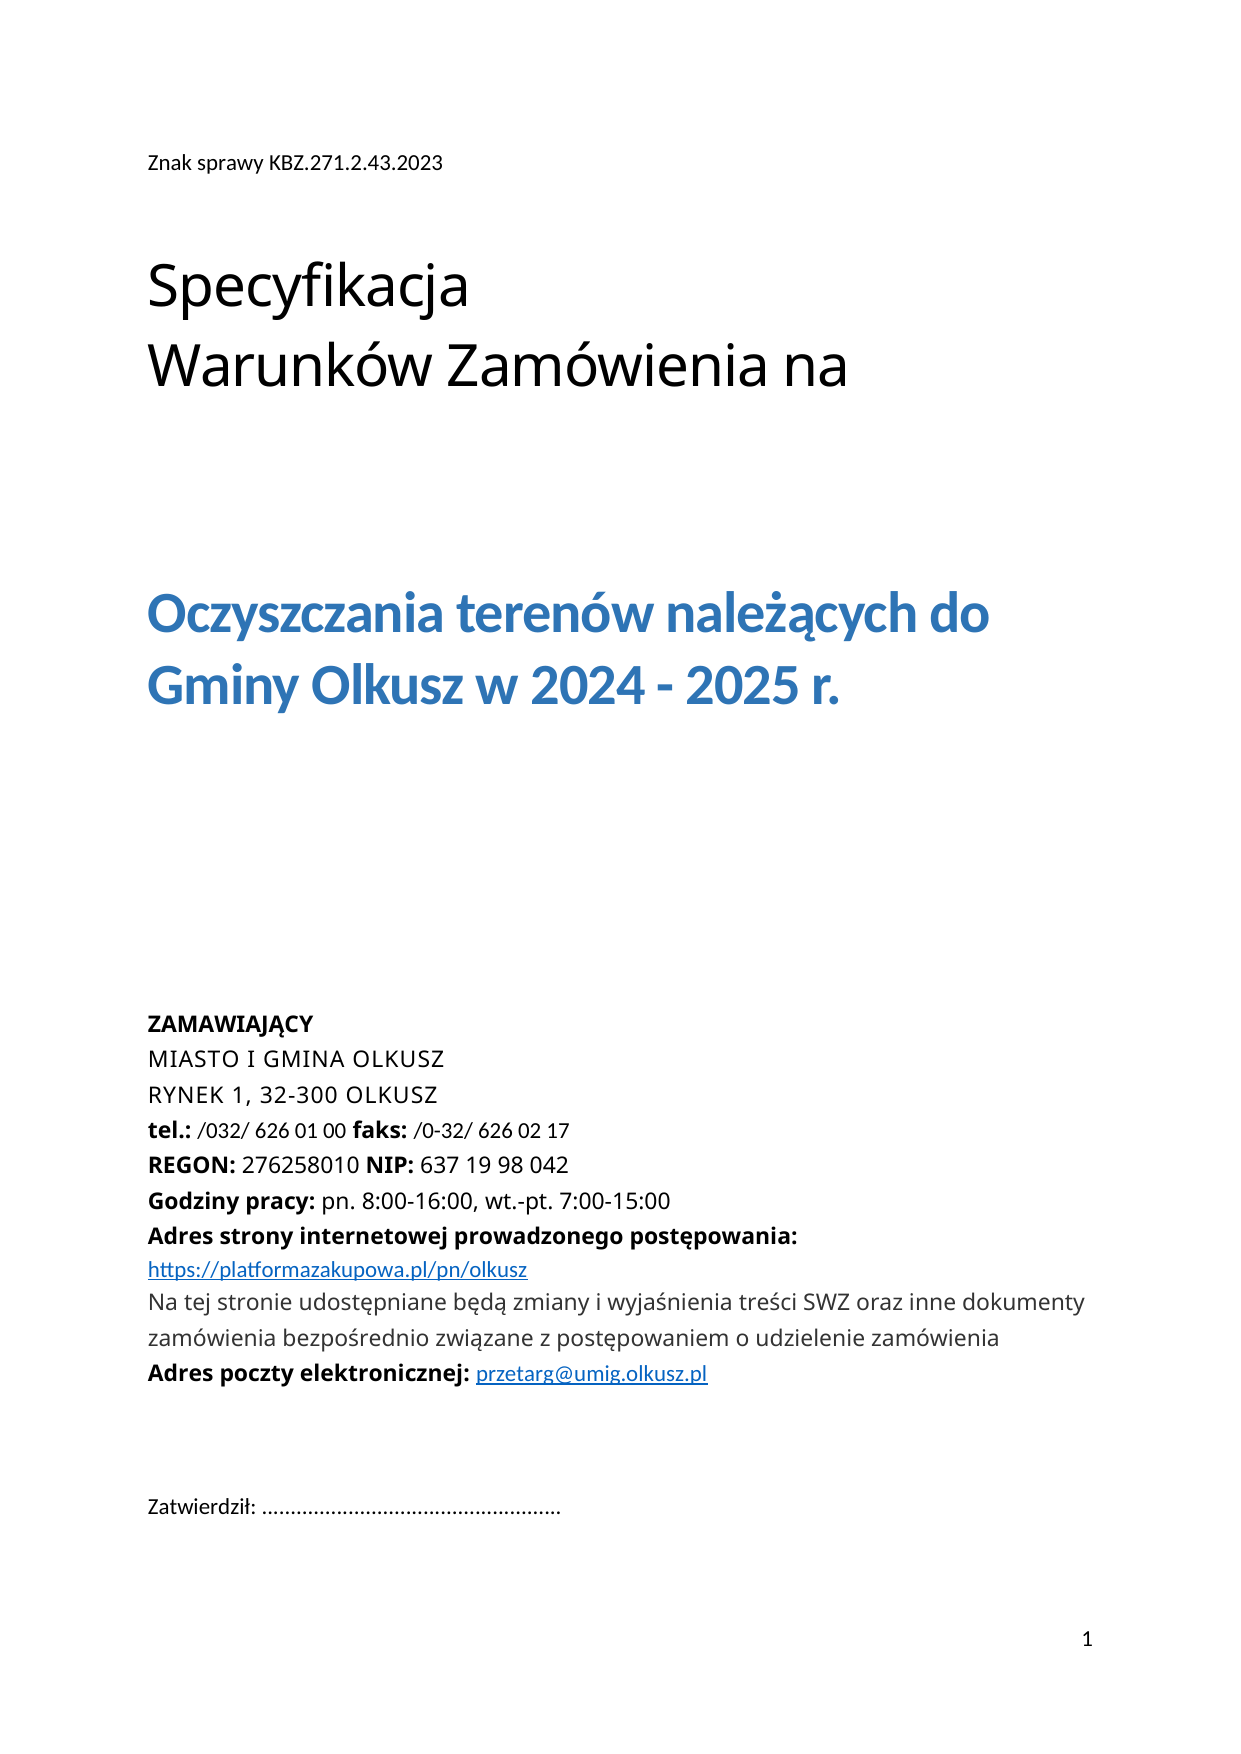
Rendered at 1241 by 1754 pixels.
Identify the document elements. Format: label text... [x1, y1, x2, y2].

title Warunków Zamówienia na [148, 323, 1093, 403]
text Adres poczty elektronicznej: przetarg@umig.olkusz.pl [148, 1357, 1093, 1388]
text rynek 1, 32-300 olkusz [148, 1079, 1093, 1110]
text Miasto i gmina olkusz [148, 1043, 1093, 1074]
text Na tej stronie udostępniane będą zmiany i wyjaśnienia treści SWZ oraz inne dokumenty zamówienia bezpośrednio związane z postępowaniem o udzielenie zamówienia [148, 1286, 1093, 1353]
text Znak sprawy KBZ.271.2.43.2023 [148, 148, 1093, 176]
text ZAMAWIAJĄCY [148, 1008, 1093, 1039]
text Adres strony internetowej prowadzonego postępowania: https://platformazakupowa.pl/pn/olkusz [148, 1220, 1093, 1283]
title Oczyszczania terenów należących do Gminy Olkusz w 2024 - 2025 r. [148, 576, 1093, 719]
text REGON: 276258010 NIP: 637 19 98 042 [148, 1149, 1093, 1181]
text tel.: /032/ 626 01 00 faks: /0-32/ 626 02 17 [148, 1114, 1093, 1145]
title Specyfikacja [148, 244, 1093, 323]
text Zatwierdził: .................................................... [148, 1492, 1093, 1520]
text Godziny pracy: pn. 8:00-16:00, wt.-pt. 7:00-15:00 [148, 1184, 1093, 1216]
